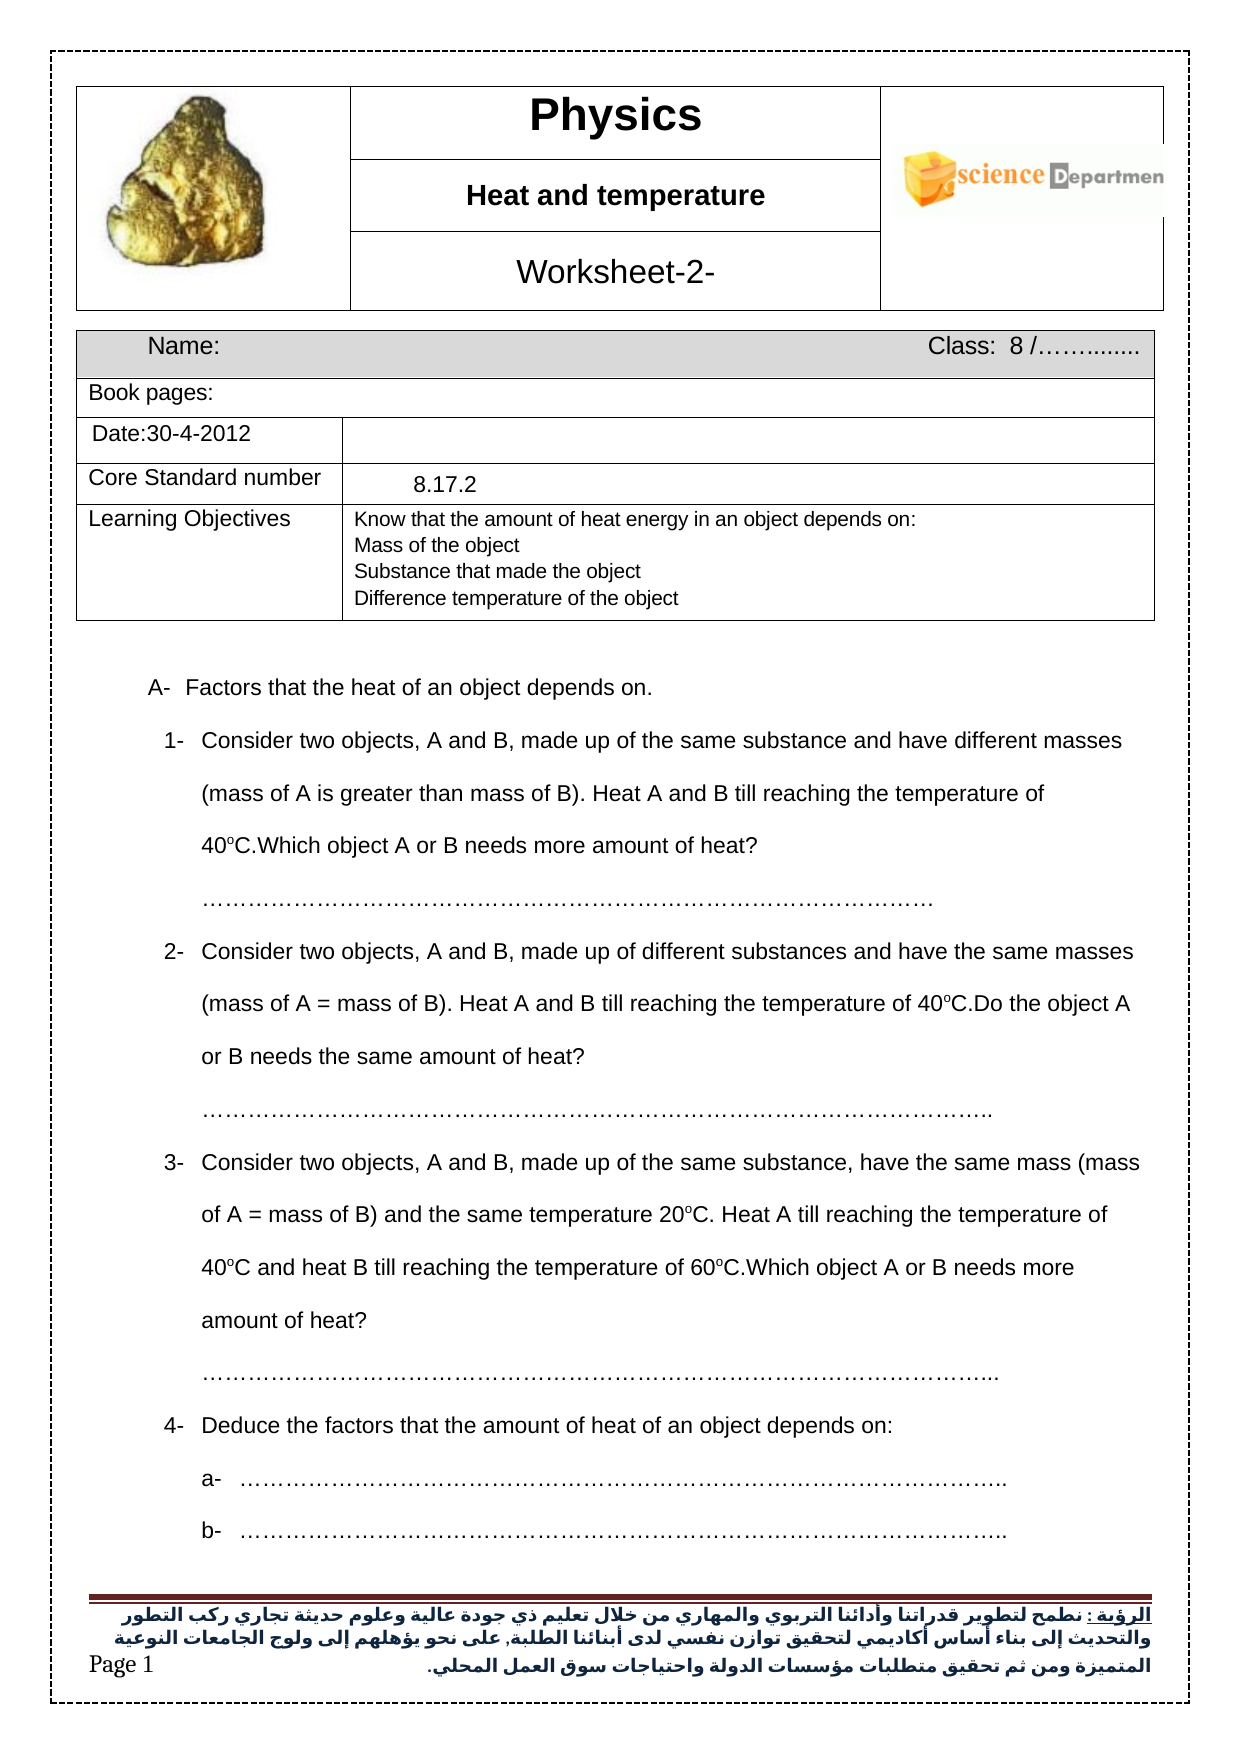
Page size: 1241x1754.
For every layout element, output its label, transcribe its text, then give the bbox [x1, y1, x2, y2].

table_cell Worksheet-2- [351, 232, 880, 310]
table_cell 8.17.2 [343, 464, 1154, 504]
table_cell Learning Objectives [77, 505, 342, 620]
text …………………………………………………………………………………………... [201, 1359, 1152, 1386]
table_header Physics [351, 87, 880, 158]
text ………………………………………………………………………………………….. [201, 1096, 1152, 1122]
table_header [77, 87, 350, 310]
picture [891, 144, 1164, 217]
list Consider two objects, A and B, made up of the same substance, have the same mass (mass of A = mass of B) and the same temperature 20oC. Heat A till reaching the temperature of 40oC and heat B till reaching the temperature of 60oC.Which object A or B needs more amount of heat? [164, 1148, 1152, 1333]
table_cell Core Standard number [77, 464, 342, 504]
table_header Name: Class: 8 /……........ [77, 331, 1154, 377]
list ……………………………………………………………………………………….. [201, 1465, 1152, 1491]
list Consider two objects, A and B, made up of different substances and have the same masses (mass of A = mass of B). Heat A and B till reaching the temperature of 40oC.Do the object A or B needs the same amount of heat? [164, 938, 1152, 1069]
picture [88, 87, 284, 283]
table_cell Book pages: [77, 379, 1154, 417]
list Consider two objects, A and B, made up of the same substance and have different masses (mass of A is greater than mass of B). Heat A and B till reaching the temperature of 40oC.Which object A or B needs more amount of heat?…………………………………………………………………………………… [164, 727, 1152, 911]
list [201, 1517, 1152, 1544]
list Deduce the factors that the amount of heat of an object depends on: [164, 1412, 1152, 1438]
table_cell Date:30-4-2012 [77, 418, 342, 463]
list Factors that the heat of an object depends on. [148, 674, 1152, 701]
table_cell [343, 418, 1154, 463]
table_cell Heat and temperature [351, 160, 880, 231]
table_header [881, 87, 1163, 310]
table_cell Know that the amount of heat energy in an object depends on: Mass of the object Substance that made the object Difference temperature of the object [343, 505, 1154, 620]
